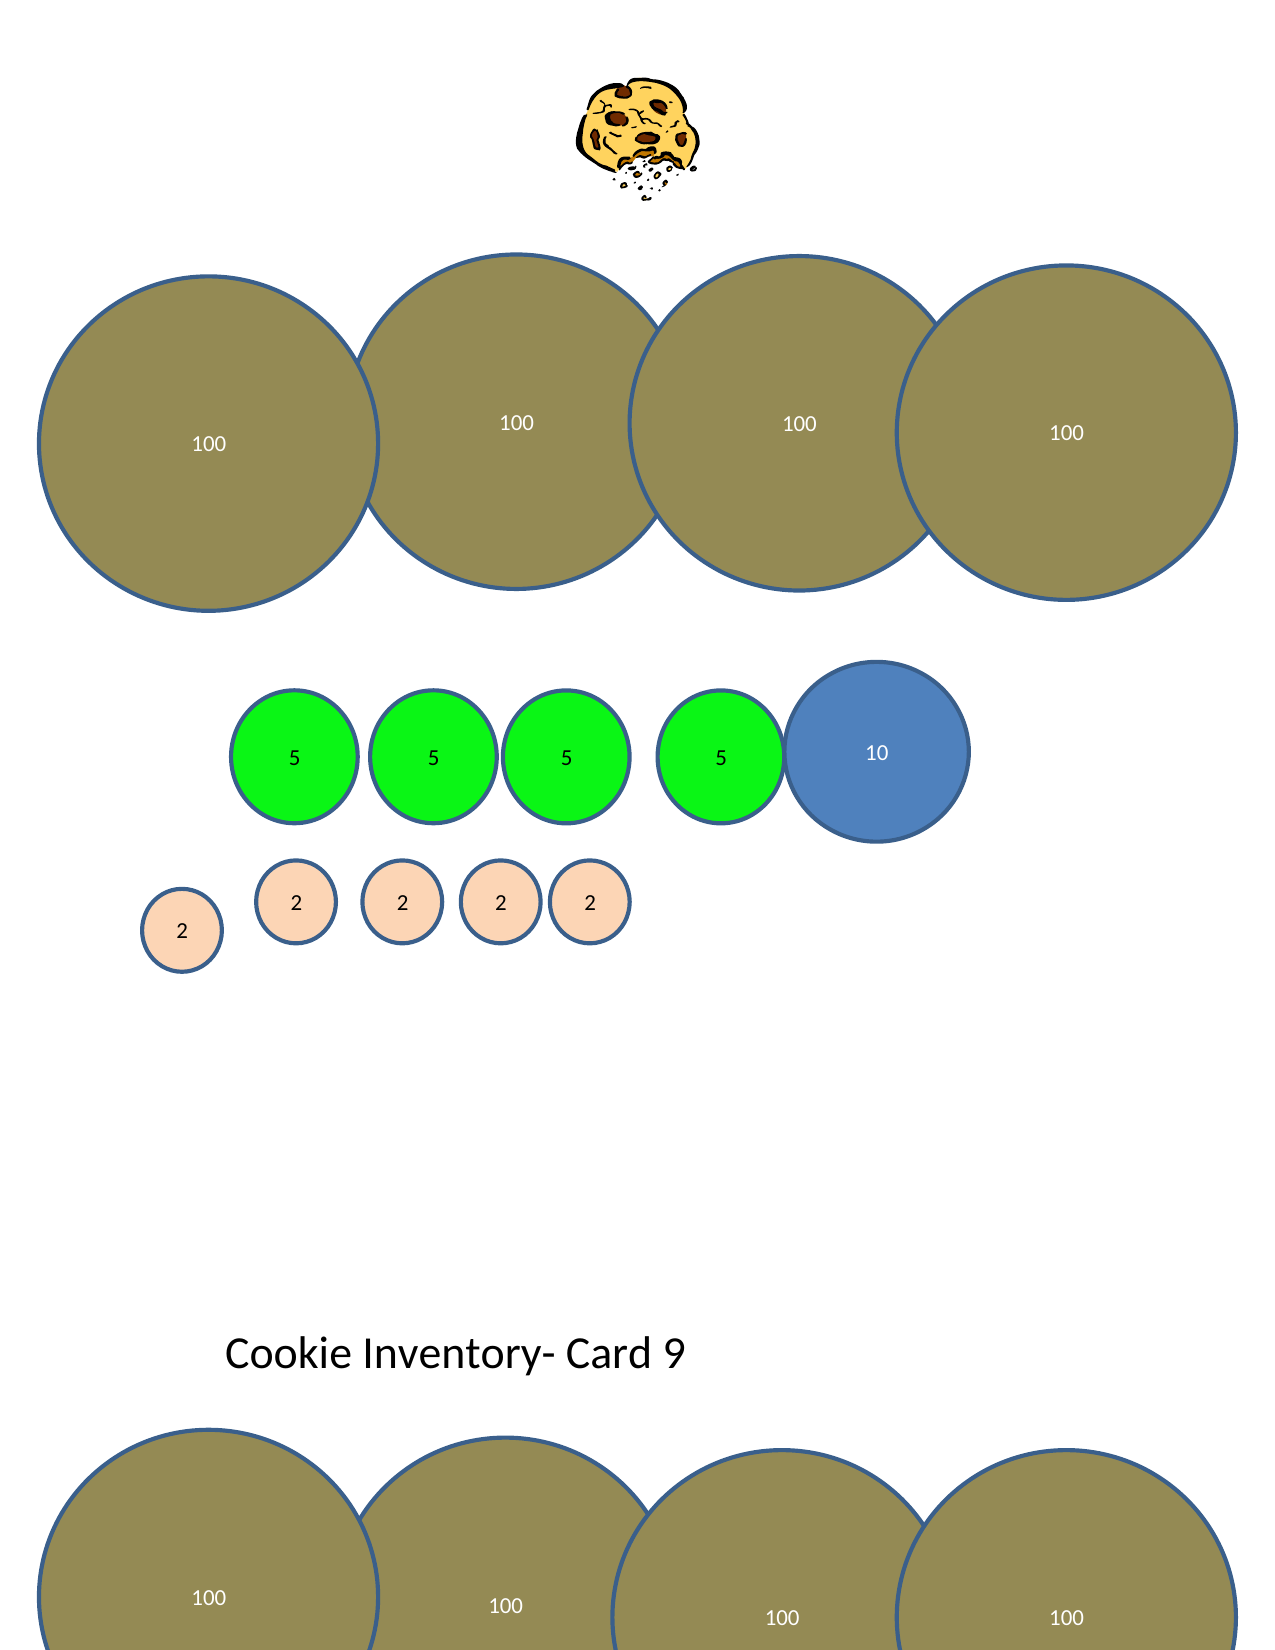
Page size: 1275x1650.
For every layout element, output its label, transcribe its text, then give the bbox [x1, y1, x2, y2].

text Cookie Inventory- Card 9 [225, 1324, 1200, 1379]
